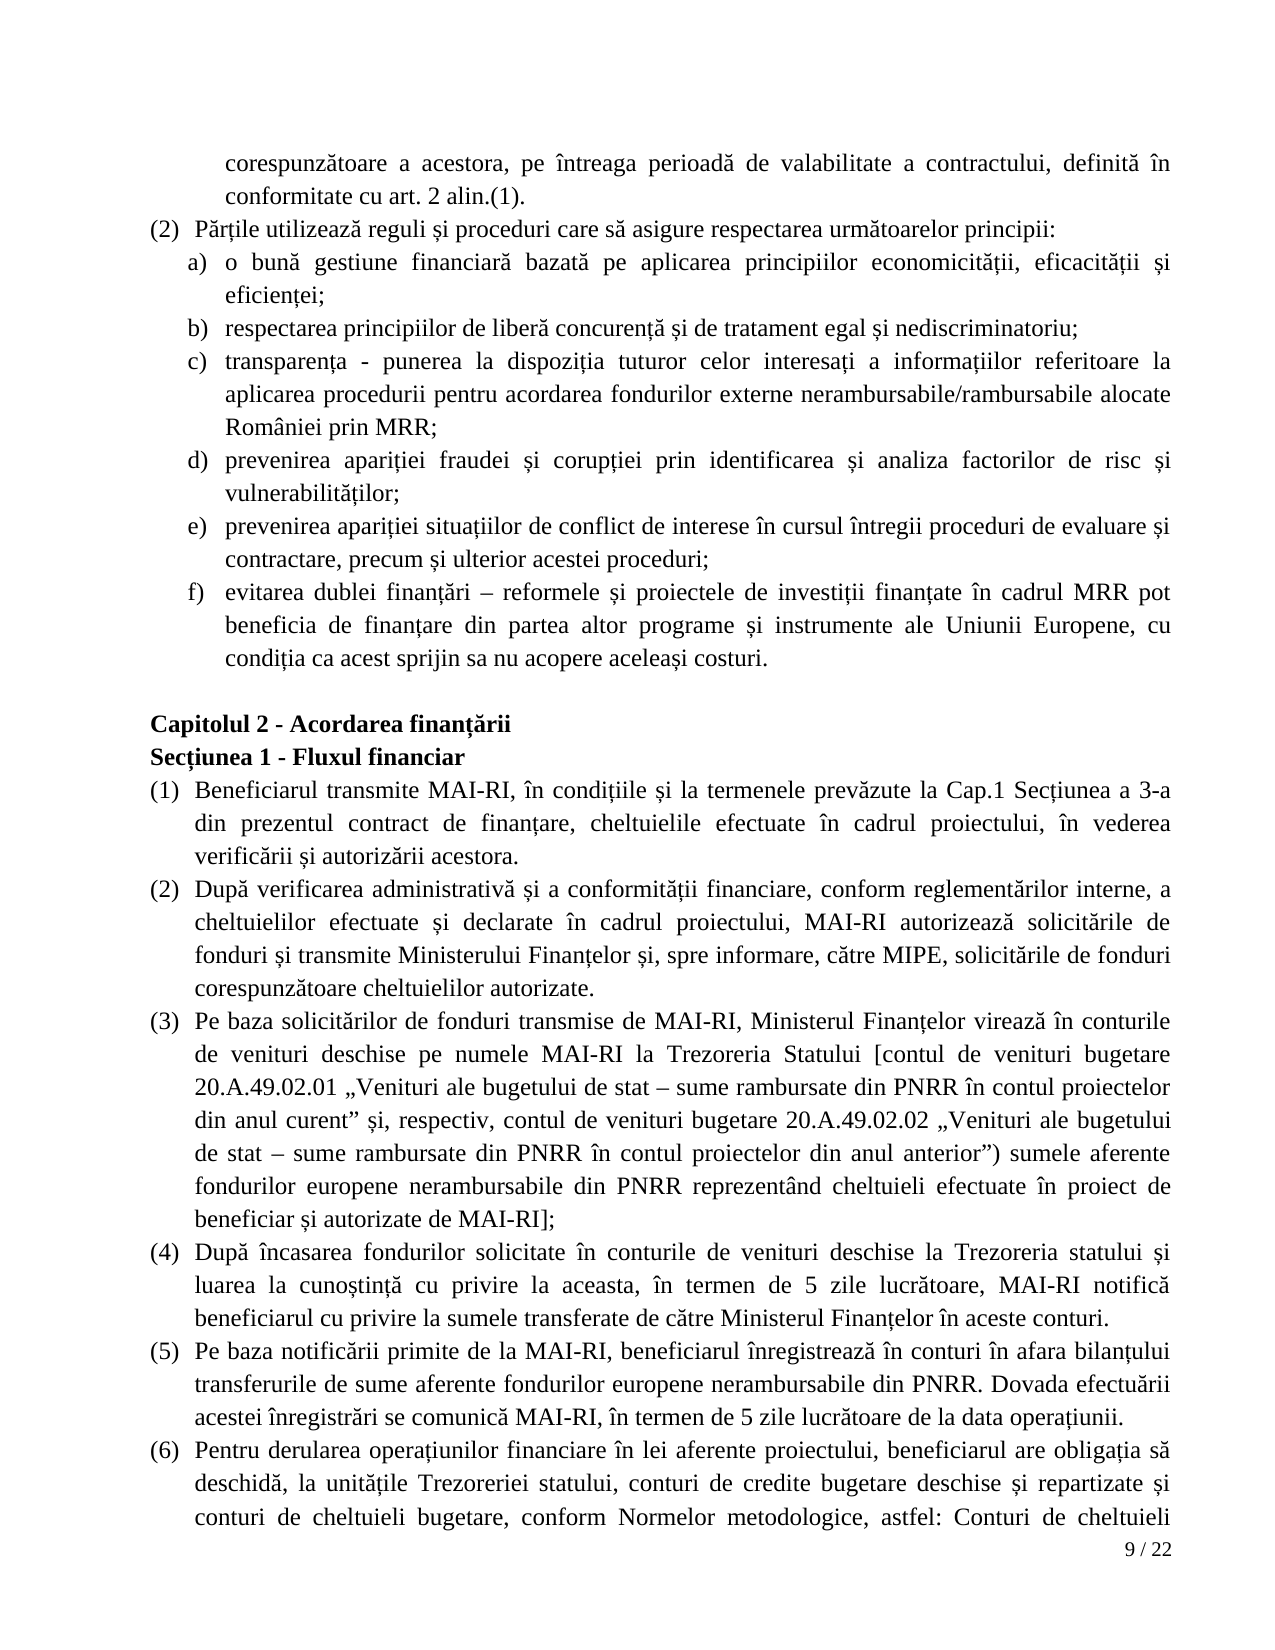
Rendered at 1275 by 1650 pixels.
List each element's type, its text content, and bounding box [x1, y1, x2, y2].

list prevenirea apariției situațiilor de conflict de interese în cursul întregii proceduri de evaluare și contractare, precum și ulterior acestei proceduri; [187, 511, 1172, 573]
list transparența - punerea la dispoziția tuturor celor interesați a informațiilor referitoare la aplicarea procedurii pentru acordarea fondurilor externe nerambursabile/rambursabile alocate României prin MRR; [187, 346, 1172, 441]
list După verificarea administrativă și a conformității financiare, conform reglementărilor interne, a cheltuielilor efectuate și declarate în cadrul proiectului, MAI-RI autorizează solicitările de fonduri și transmite Ministerului Finanțelor și, spre informare, către MIPE, solicitările de fonduri corespunzătoare cheltuielilor autorizate. [150, 874, 1172, 1002]
list Pe baza notificării primite de la MAI-RI, beneficiarul înregistrează în conturi în afara bilanțului transferurile de sume aferente fondurilor europene nerambursabile din PNRR. Dovada efectuării acestei înregistrări se comunică MAI-RI, în termen de 5 zile lucrătoare de la data operațiunii. [150, 1336, 1172, 1431]
list Părțile utilizează reguli și proceduri care să asigure respectarea următoarelor principii: [150, 214, 1172, 242]
list După încasarea fondurilor solicitate în conturile de venituri deschise la Trezoreria statului și luarea la cunoștință cu privire la aceasta, în termen de 5 zile lucrătoare, MAI-RI notifică beneficiarul cu privire la sumele transferate de către Ministerul Finanțelor în aceste conturi. [150, 1237, 1172, 1332]
list Pe baza solicitărilor de fonduri transmise de MAI-RI, Ministerul Finanțelor virează în conturile de venituri deschise pe numele MAI-RI la Trezoreria Statului [contul de venituri bugetare 20.A.49.02.01 „Venituri ale bugetului de stat – sume rambursate din PNRR în contul proiectelor din anul curent” și, respectiv, contul de venituri bugetare 20.A.49.02.02 „Venituri ale bugetului de stat – sume rambursate din PNRR în contul proiectelor din anul anterior”) sumele aferente fondurilor europene nerambursabile din PNRR reprezentând cheltuieli efectuate în proiect de beneficiar și autorizate de MAI-RI]; [150, 1006, 1172, 1233]
list prevenirea apariției fraudei și corupției prin identificarea și analiza factorilor de risc și vulnerabilităților; [187, 445, 1172, 507]
list respectarea principiilor de liberă concurență și de tratament egal și nediscriminatoriu; [187, 313, 1172, 342]
list evitarea dublei finanțări – reformele și proiectele de investiții finanțate în cadrul MRR pot beneficia de finanțare din partea altor programe și instrumente ale Uniunii Europene, cu condiția ca acest sprijin sa nu acopere aceleași costuri. [187, 577, 1172, 672]
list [150, 1436, 1172, 1530]
text Secțiunea 1 - Fluxul financiar [150, 742, 1172, 771]
text Capitolul 2 - Acordarea finanțării [150, 709, 1172, 738]
list Beneficiarul transmite MAI-RI, în condițiile și la termenele prevăzute la Cap.1 Secțiunea a 3-a din prezentul contract de finanțare, cheltuielile efectuate în cadrul proiectului, în vederea verificării și autorizării acestora. [150, 775, 1172, 870]
list o bună gestiune financiară bazată pe aplicarea principiilor economicității, eficacității și eficienței; [187, 247, 1172, 308]
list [187, 148, 1172, 209]
